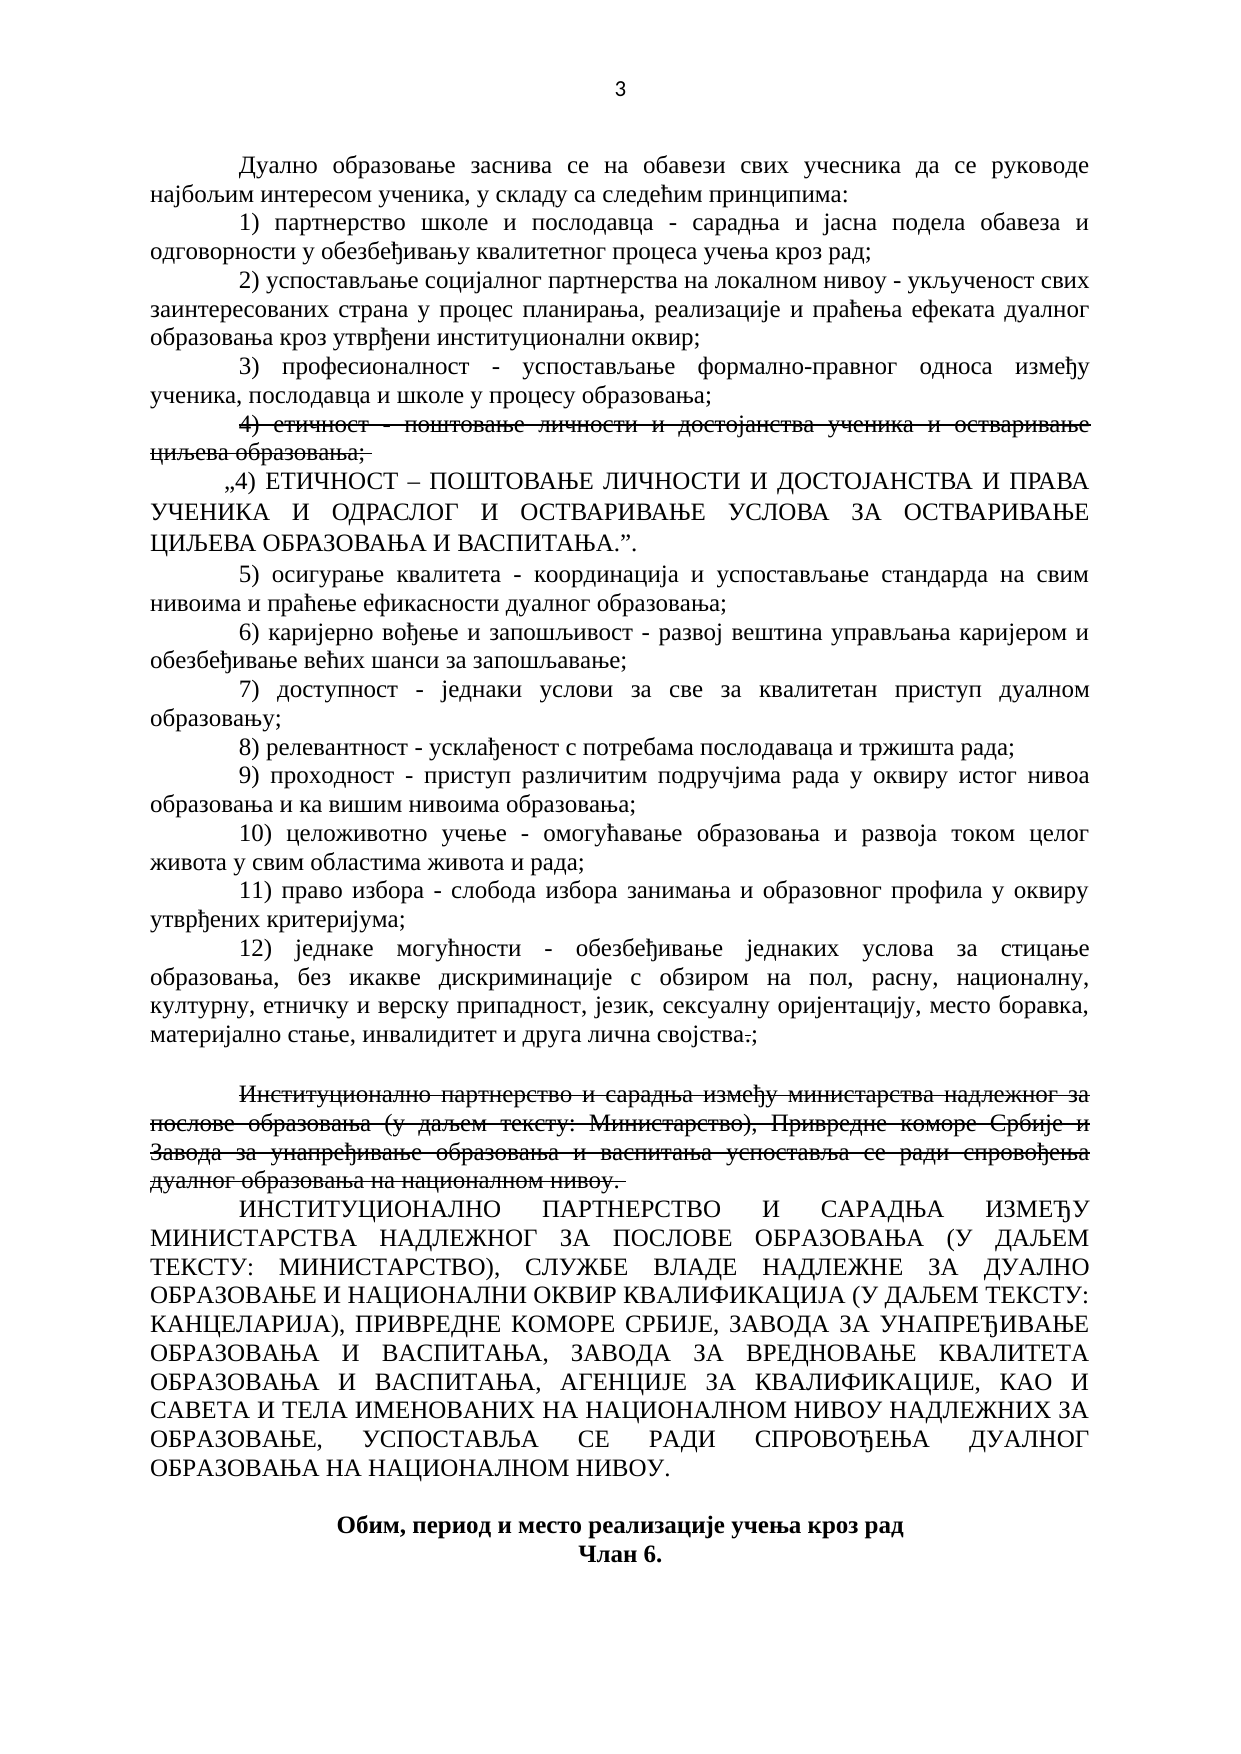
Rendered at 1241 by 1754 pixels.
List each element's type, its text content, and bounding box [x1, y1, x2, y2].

text 4) етичност - поштовање личности и достојанства ученика и остваривање циљева образовања; [150, 409, 1090, 466]
text 7) доступност - једнаки услови за све за квалитетан приступ дуалном образовању; [150, 674, 1090, 732]
text 6) каријерно вођење и запошљивост - развој вештина управљања каријером и обезбеђивање већих шанси за запошљавање; [150, 617, 1090, 674]
text Дуално образовање заснива се на обавези свих учесника да се руководе најбољим интересом ученика, у складу са следећим принципима: [150, 150, 1090, 207]
text 3) професионалност - успостављање формално-правног односа између ученика, послодавца и школе у процесу образовања; [150, 351, 1090, 409]
text 9) проходност - приступ различитим подручјима рада у оквиру истог нивоа образовања и ка вишим нивоима образовања; [150, 761, 1090, 818]
text 8) релевантност - усклађеност с потребама послодаваца и тржишта рада; [150, 732, 1090, 761]
text Члан 6. [150, 1539, 1090, 1568]
text 1) партнерство школе и послодавца - сарадња и јасна подела обавеза и одговорности у обезбеђивању квалитетног процеса учења кроз рад; [150, 207, 1090, 265]
text Институционално партнерство и сарадња између министарства надлежног за послове образовања (у даљем тексту: Министарство), Привредне коморе Србије и Завода за унапређивање образовања и васпитања успоставља се ради спровођења дуалног образовања на националном нивоу. [150, 1125, 1090, 1152]
text Институционално партнерство и сарадња између министарства надлежног за послове образовања (у даљем тексту: Министарство), Привредне коморе Србије и Завода за унапређивање образовања и васпитања успоставља се ради спровођења дуалног образовања на националном нивоу. [150, 1079, 1090, 1123]
text Обим, период и место реализације учења кроз рад [150, 1510, 1090, 1539]
text 2) успостављање социјалног партнерства на локалном нивоу - укљученост свих заинтересованих страна у процес планирања, реализације и праћења ефеката дуалног образовања кроз утврђени институционални оквир; [150, 265, 1090, 351]
text Институционално партнерство и сарадња између министарства надлежног за послове образовања (у даљем тексту: Министарство), Привредне коморе Србије и Завода за унапређивање образовања и васпитања успоставља се ради спровођења дуалног образовања на националном нивоу. [150, 1154, 1090, 1194]
text „4) ЕТИЧНОСТ – ПОШТОВАЊЕ ЛИЧНОСТИ И ДОСТОЈАНСТВА И ПРАВА УЧЕНИКА И ОДРАСЛОГ И ОСТВАРИВАЊЕ УСЛОВА ЗА ОСТВАРИВАЊЕ ЦИЉЕВА ОБРАЗОВАЊА И ВАСПИТАЊА.”. [150, 466, 1090, 557]
text ИНСТИТУЦИОНАЛНО ПАРТНЕРСТВО И САРАДЊА ИЗМЕЂУ МИНИСТАРСТВА НАДЛЕЖНОГ ЗА ПОСЛОВЕ ОБРАЗОВАЊА (У ДАЉЕМ ТЕКСТУ: МИНИСТАРСТВО), СЛУЖБЕ ВЛАДЕ НАДЛЕЖНЕ ЗА ДУАЛНО ОБРАЗОВАЊЕ И НАЦИОНАЛНИ ОКВИР КВАЛИФИКАЦИЈА (У ДАЉЕМ ТЕКСТУ: КАНЦЕЛАРИЈА), ПРИВРЕДНЕ КОМОРЕ СРБИЈЕ, ЗАВОДА ЗА УНАПРЕЂИВАЊЕ ОБРАЗОВАЊА И ВАСПИТАЊА, ЗАВОДА ЗА ВРЕДНОВАЊЕ КВАЛИТЕТА ОБРАЗОВАЊА И ВАСПИТАЊА, АГЕНЦИЈЕ ЗА КВАЛИФИКАЦИЈЕ, КАО И САВЕТА И ТЕЛА ИМЕНОВАНИХ НА НАЦИОНАЛНОМ НИВОУ НАДЛЕЖНИХ ЗА ОБРАЗОВАЊЕ, УСПОСТАВЉА СЕ РАДИ СПРОВОЂЕЊА ДУАЛНОГ ОБРАЗОВАЊА НА НАЦИОНАЛНОМ НИВОУ. [150, 1194, 1090, 1482]
text 5) осигурање квалитета - координација и успостављање стандарда на свим нивоима и праћење ефикасности дуалног образовања; [150, 559, 1090, 617]
text 10) целоживотно учење - омогућавање образовања и развоја током целог живота у свим областима живота и рада; [150, 818, 1090, 876]
text 11) право избора - слобода избора занимања и образовног профила у оквиру утврђених критеријума; [150, 876, 1090, 933]
text 12) једнаке могућности - обезбеђивање једнаких услова за стицање образовања, без икакве дискриминације с обзиром на пол, расну, националну, културну, етничку и верску припадност, језик, сексуалну оријентацију, место боравка, материјално стање, инвалидитет и друга лична својства.; [150, 933, 1090, 1048]
